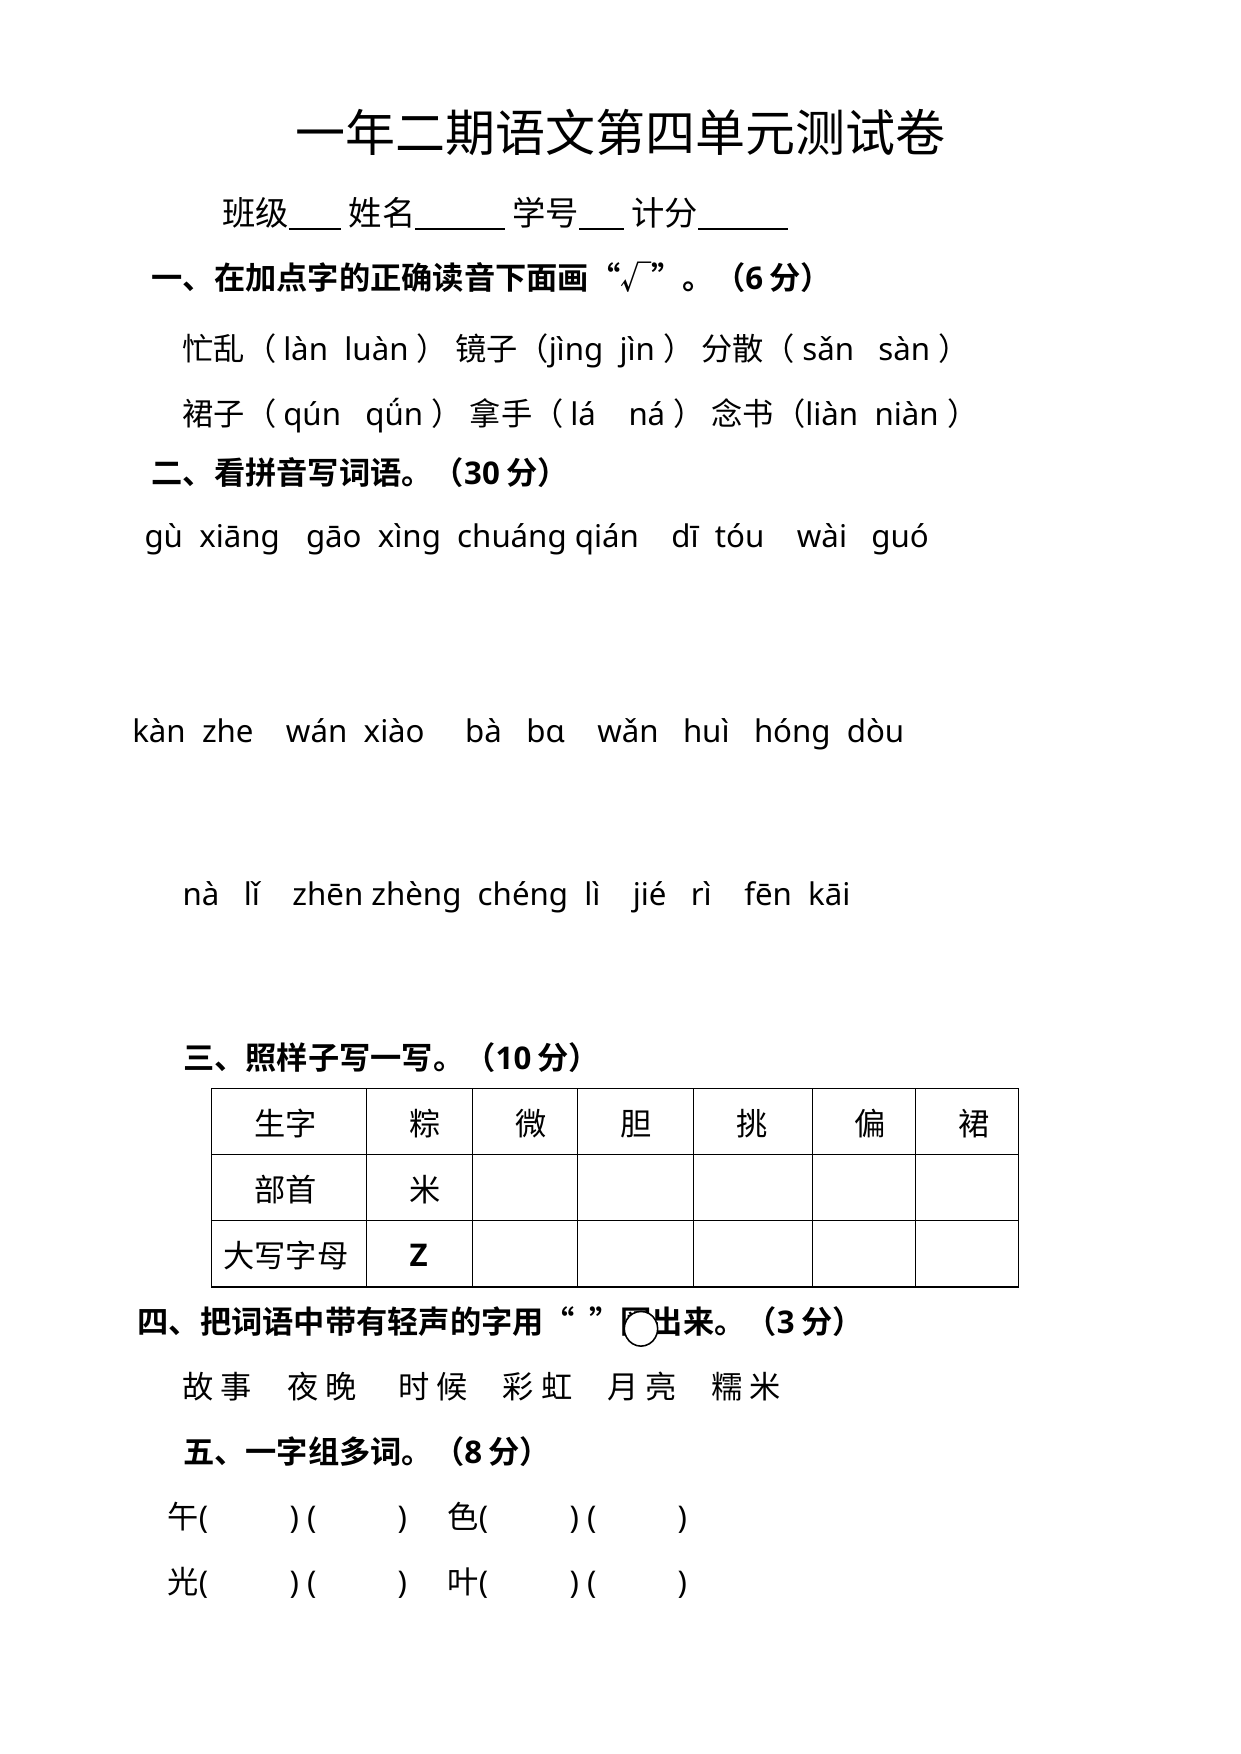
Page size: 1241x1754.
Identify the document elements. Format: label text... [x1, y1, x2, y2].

table_cell [578, 1155, 693, 1220]
table_cell [694, 1155, 812, 1220]
table_cell [813, 1221, 915, 1286]
table_cell [694, 1221, 812, 1286]
table_header 粽 [367, 1089, 472, 1154]
table_header 胆 [578, 1089, 693, 1154]
table_cell [813, 1155, 915, 1220]
table_cell [916, 1221, 1018, 1286]
text nà lǐ zhēn zhènɡ chénɡ lì jié rì fēn kāi [89, 861, 1152, 926]
text 二、看拼音写词语。（30分） [89, 438, 1152, 503]
text 光( ) ( ) 叶( ) ( ) [89, 1547, 1152, 1612]
table_cell [578, 1221, 693, 1286]
table_cell [473, 1155, 577, 1220]
text 三、照样子写一写。（10分） [89, 1023, 1152, 1088]
table_cell 米 [367, 1155, 472, 1220]
text 四、把词语中带有轻声的字用“ ”圈出来。（3分） [89, 1287, 1152, 1352]
text kàn zhe wán xiào bà bɑ wǎn huì hónɡ dòu [89, 698, 1152, 763]
table_cell Z [367, 1221, 472, 1286]
table_cell [473, 1221, 577, 1286]
table_header 挑 [694, 1089, 812, 1154]
text 一年二期语文第四单元测试卷 [89, 81, 1152, 178]
text 忙乱（ làn luàn ） 镜子（jìnɡ jìn ） 分散（ sǎn sàn ） [89, 308, 1152, 373]
table_header 微 [473, 1089, 577, 1154]
table_cell [916, 1155, 1018, 1220]
table_cell 部首 [212, 1155, 366, 1220]
table_header 生字 [212, 1089, 366, 1154]
text ɡù xiānɡ ɡāo xìnɡ chuánɡ qián dī tóu wài ɡuó [89, 503, 1152, 568]
table_header 裙 [916, 1089, 1018, 1154]
text 班级 姓名 学号 计分 [89, 178, 1152, 243]
text 故 事 夜 晚 时 候 彩 虹 月 亮 糯 米 [89, 1352, 1152, 1417]
text 一、在加点字的正确读音下面画“√”。（6分） [89, 243, 1152, 308]
text 裙子（ qún qǘn ） 拿手（ lá ná ） 念书（liàn niàn ） [89, 373, 1152, 438]
text 五、一字组多词。（8分） [89, 1417, 1152, 1482]
table_cell 大写字母 [212, 1221, 366, 1286]
text 午( ) ( ) 色( ) ( ) [89, 1482, 1152, 1547]
table_header 偏 [813, 1089, 915, 1154]
